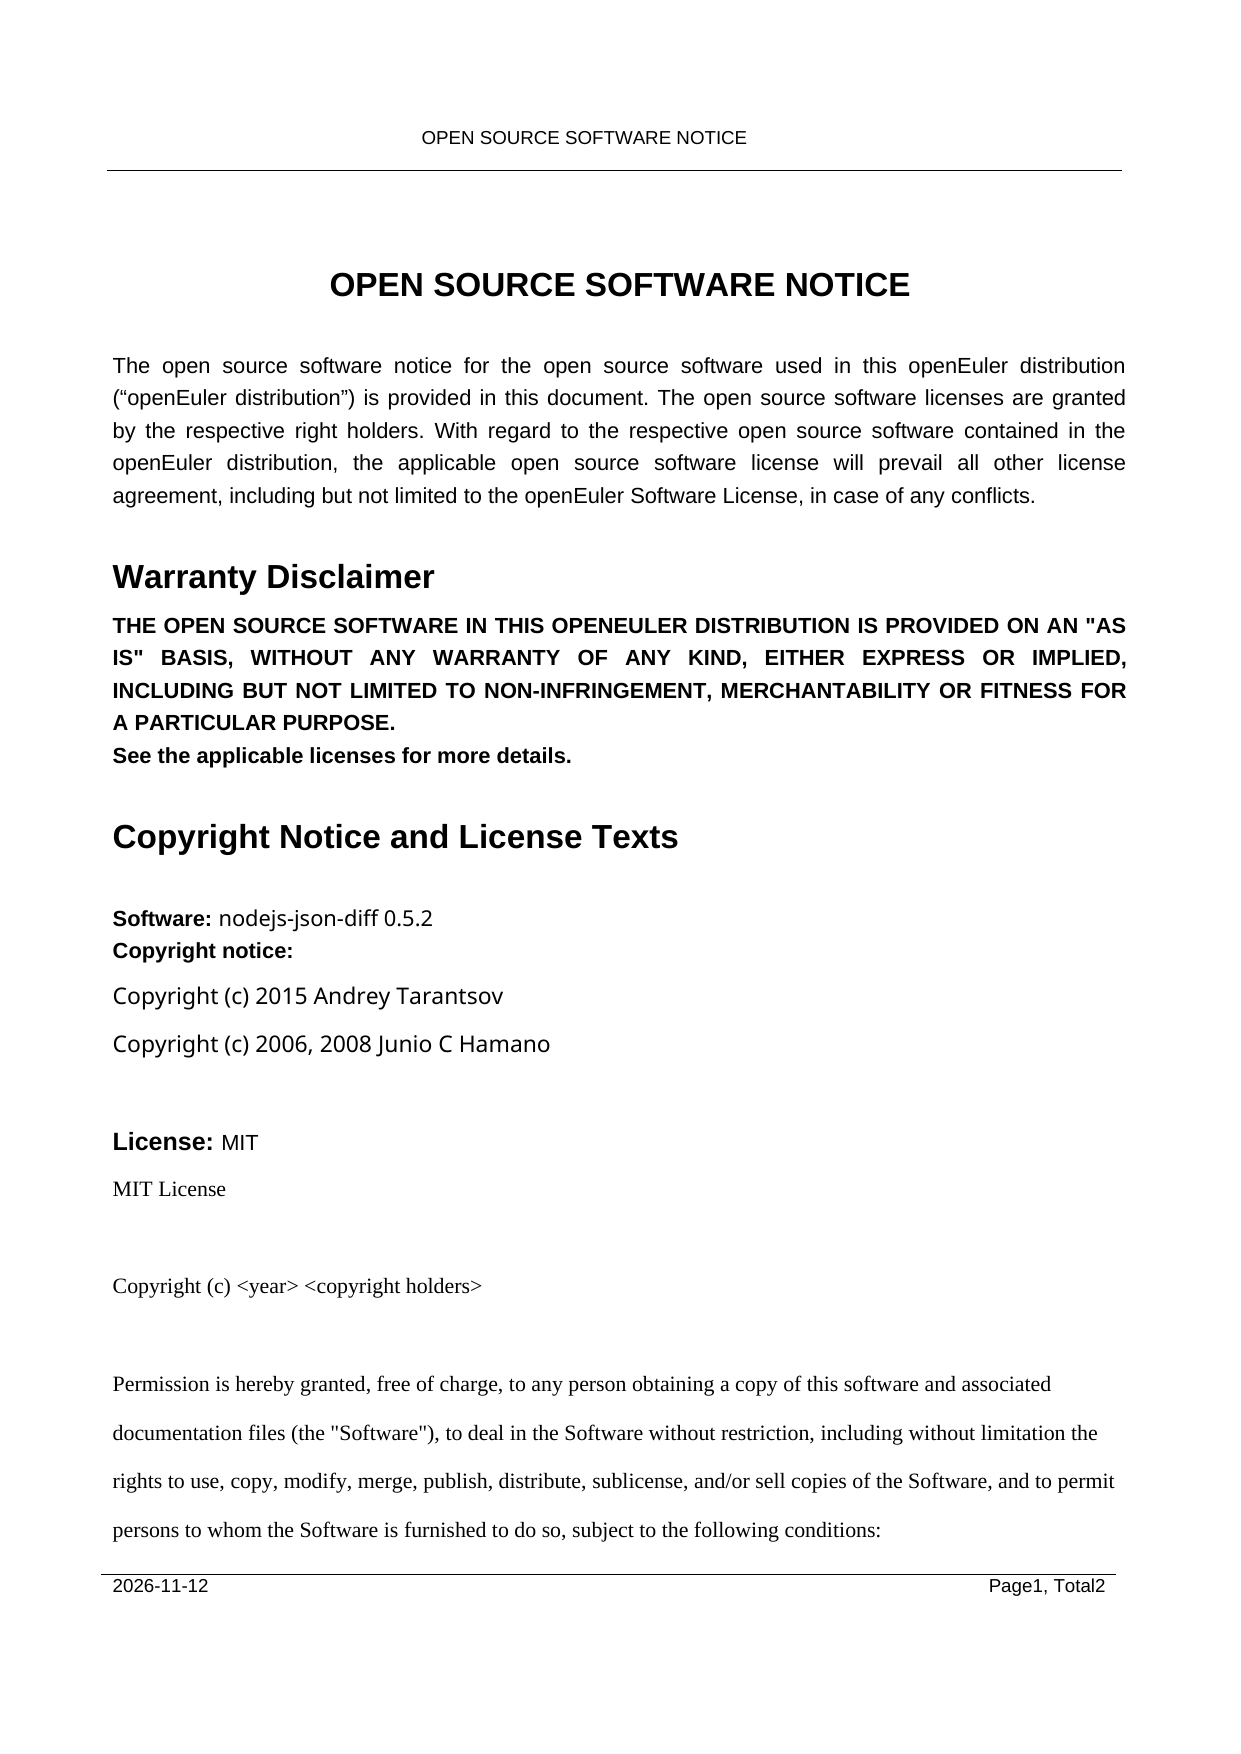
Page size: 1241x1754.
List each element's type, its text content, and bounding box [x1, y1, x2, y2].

text OPEN SOURCE SOFTWARE NOTICE [112, 251, 1128, 316]
text The open source software notice for the open source software used in this openEuler distribution (“openEuler distribution”) is provided in this document. The open source software licenses are granted by the respective right holders. With regard to the respective open source software contained in the openEuler distribution, the applicable open source software license will prevail all other license agreement, including but not limited to the openEuler Software License, in case of any conflicts. [112, 349, 1128, 511]
text Copyright Notice and License Texts [112, 804, 1128, 869]
text THE OPEN SOURCE SOFTWARE IN THIS OPENEULER DISTRIBUTION IS PROVIDED ON AN "AS IS" BASIS, WITHOUT ANY WARRANTY OF ANY KIND, EITHER EXPRESS OR IMPLIED, INCLUDING BUT NOT LIMITED TO NON-INFRINGEMENT, MERCHANTABILITY OR FITNESS FOR A PARTICULAR PURPOSE. See the applicable licenses for more details. [112, 609, 1128, 771]
text Copyright notice: [112, 934, 1128, 966]
text Warranty Disclaimer [112, 544, 1128, 609]
text Copyright (c) 2015 Andrey Tarantsov Copyright (c) 2006, 2008 Junio C Hamano [112, 979, 1128, 1109]
text Software: nodejs-json-diff 0.5.2 [112, 901, 1128, 934]
text License: MIT [112, 1125, 1128, 1158]
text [112, 1172, 1128, 1546]
